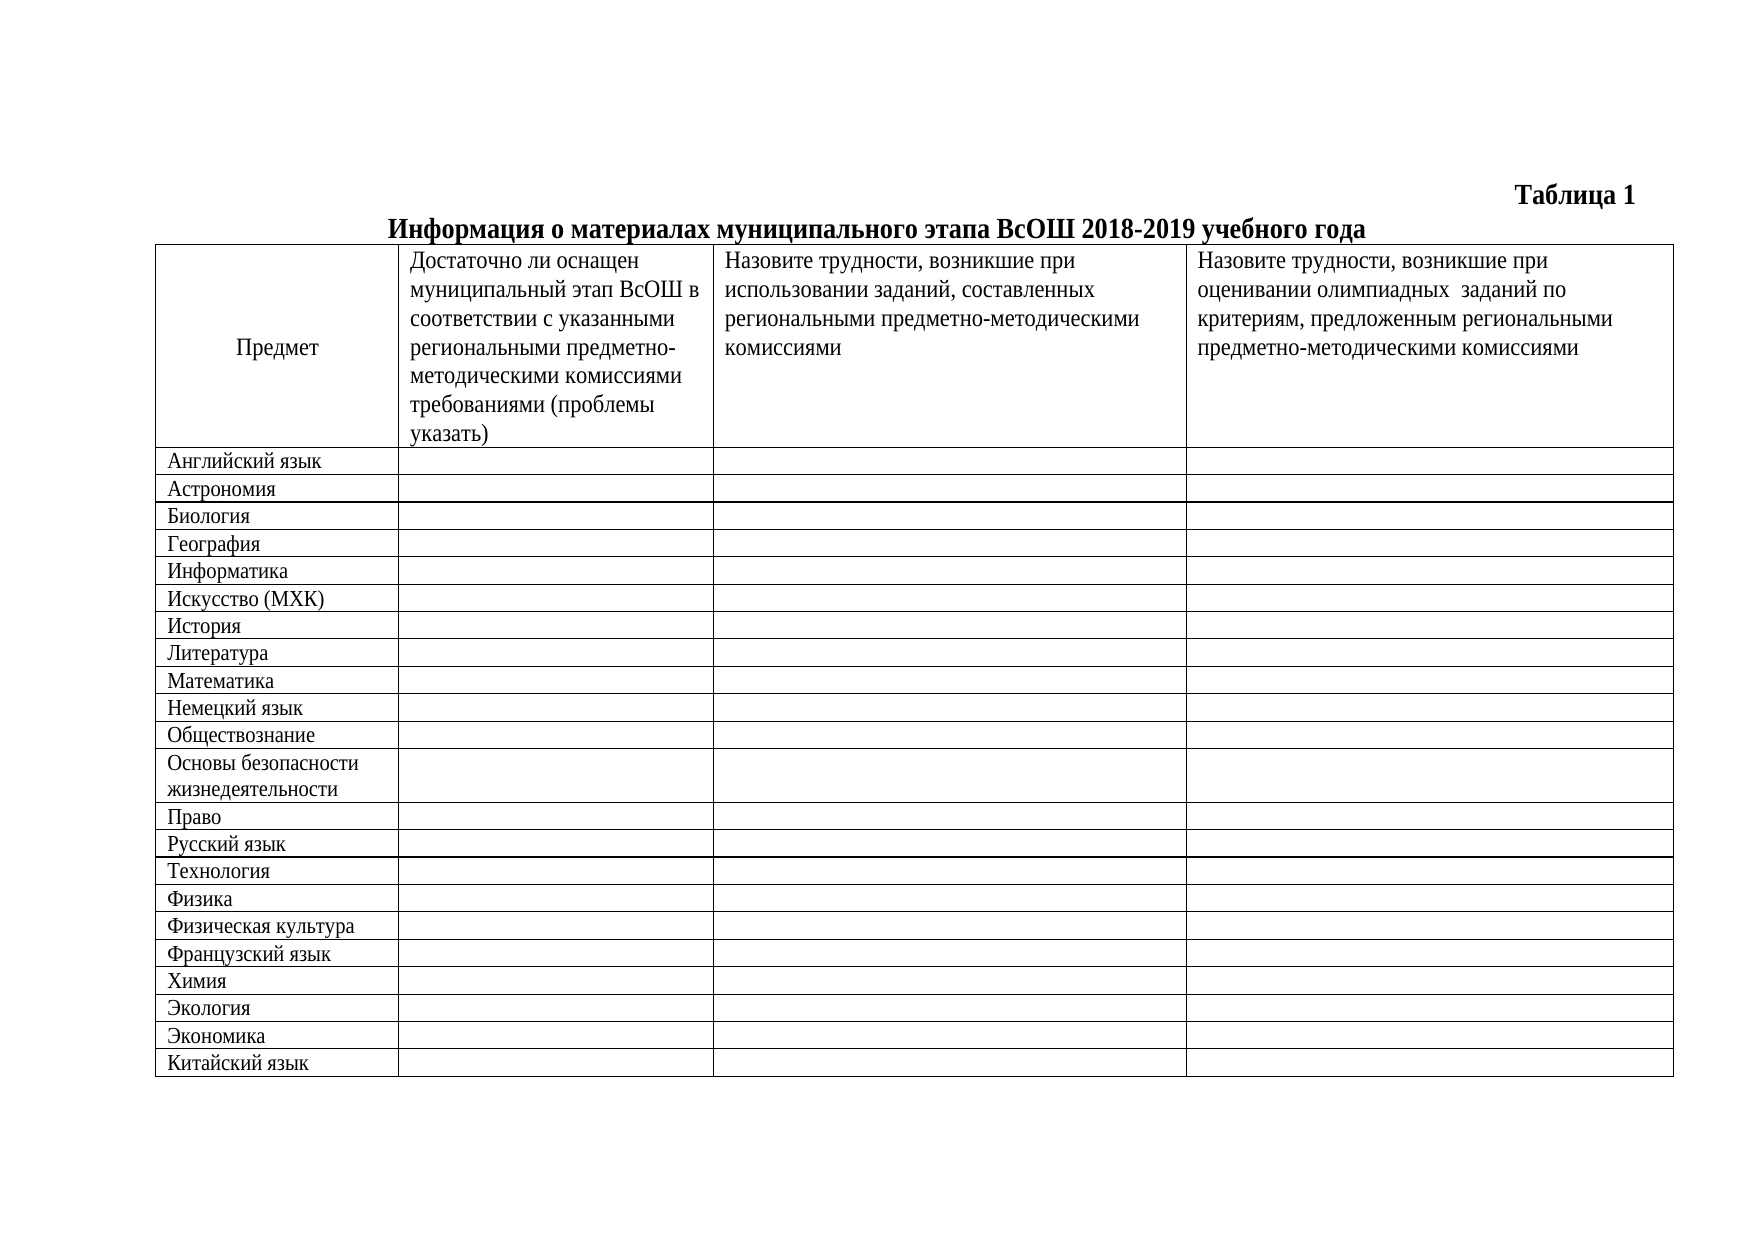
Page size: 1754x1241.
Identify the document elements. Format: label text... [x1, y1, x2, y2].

table_cell [399, 694, 713, 721]
table_cell [399, 1022, 713, 1048]
table_cell [1187, 940, 1673, 966]
table_cell [1187, 530, 1673, 556]
table_cell [399, 722, 713, 748]
table_cell [399, 585, 713, 611]
table_cell [714, 585, 1186, 611]
table_cell [714, 749, 1186, 802]
table_cell [714, 967, 1186, 993]
table_cell [714, 858, 1186, 884]
table_cell [399, 995, 713, 1021]
table_cell [399, 530, 713, 556]
table_cell [714, 995, 1186, 1021]
table_cell [714, 667, 1186, 693]
table_cell Литература [156, 639, 398, 666]
table_cell [714, 803, 1186, 829]
table_header Назовите трудности, возникшие при оценивании олимпиадных заданий по критериям, предложенным региональными предметно-методическими комиссиями [1187, 245, 1673, 447]
table_cell [399, 858, 713, 884]
table_cell [399, 612, 713, 638]
table_cell Искусство (МХК) [156, 585, 398, 611]
table_cell Обществознание [156, 722, 398, 748]
table_cell [399, 639, 713, 666]
table_cell [399, 940, 713, 966]
table_cell Физическая культура [156, 912, 398, 939]
table_cell Экология [156, 995, 398, 1021]
table_cell [1187, 585, 1673, 611]
text Информация о материалах муниципального этапа ВсОШ 2018-2019 учебного года [118, 211, 1636, 244]
table_cell Информатика [156, 557, 398, 583]
table_cell [1187, 503, 1673, 529]
table_cell [1187, 995, 1673, 1021]
table_cell Немецкий язык [156, 694, 398, 721]
table_cell [714, 475, 1186, 501]
table_header Назовите трудности, возникшие при использовании заданий, составленных региональными предметно-методическими комиссиями [714, 245, 1186, 447]
table_cell [714, 694, 1186, 721]
table_cell [714, 639, 1186, 666]
table_cell [714, 612, 1186, 638]
table_cell [1187, 557, 1673, 583]
table_cell [714, 448, 1186, 474]
table_header Предмет [156, 245, 398, 447]
table_cell Экономика [156, 1022, 398, 1048]
table_cell [1187, 639, 1673, 666]
table_cell [714, 885, 1186, 911]
table_cell Основы безопасности жизнедеятельности [156, 749, 398, 802]
table_cell [399, 803, 713, 829]
table_cell [1187, 858, 1673, 884]
table_cell [1187, 612, 1673, 638]
text Таблица 1 [118, 177, 1636, 211]
table_cell Химия [156, 967, 398, 993]
table_cell [399, 448, 713, 474]
table_cell [399, 667, 713, 693]
table_cell Технология [156, 858, 398, 884]
table_cell Русский язык [156, 830, 398, 856]
table_cell [399, 749, 713, 802]
table_cell [399, 967, 713, 993]
table_cell [1187, 694, 1673, 721]
table_cell [714, 830, 1186, 856]
table_cell Французский язык [156, 940, 398, 966]
table_cell [399, 475, 713, 501]
table_cell Математика [156, 667, 398, 693]
table_cell [1187, 885, 1673, 911]
table_cell [1187, 667, 1673, 693]
table_cell [1187, 475, 1673, 501]
table_cell [1187, 830, 1673, 856]
table_cell [1187, 448, 1673, 474]
table_cell [714, 722, 1186, 748]
table_cell [399, 830, 713, 856]
table_cell [1187, 803, 1673, 829]
table_cell [714, 912, 1186, 939]
table_cell Физика [156, 885, 398, 911]
table_cell [399, 912, 713, 939]
table_cell [399, 885, 713, 911]
table_cell Китайский язык [156, 1049, 398, 1076]
table_cell [1187, 1049, 1673, 1076]
table_cell [1187, 722, 1673, 748]
table_header Достаточно ли оснащен муниципальный этап ВсОШ в соответствии с указанными региональными предметно-методическими комиссиями требованиями (проблемы указать) [399, 245, 713, 447]
table_cell История [156, 612, 398, 638]
table_cell [714, 530, 1186, 556]
table_cell [399, 503, 713, 529]
table_cell [714, 557, 1186, 583]
table_cell Астрономия [156, 475, 398, 501]
table_cell [399, 557, 713, 583]
table_cell Биология [156, 503, 398, 529]
table_cell [714, 940, 1186, 966]
table_cell [1187, 967, 1673, 993]
table_cell [714, 1022, 1186, 1048]
table_cell Английский язык [156, 448, 398, 474]
table_cell [714, 503, 1186, 529]
table_cell [399, 1049, 713, 1076]
table_cell Право [156, 803, 398, 829]
table_cell [1187, 1022, 1673, 1048]
table_cell География [156, 530, 398, 556]
table_cell [714, 1049, 1186, 1076]
table_cell [1187, 749, 1673, 802]
table_cell [1187, 912, 1673, 939]
